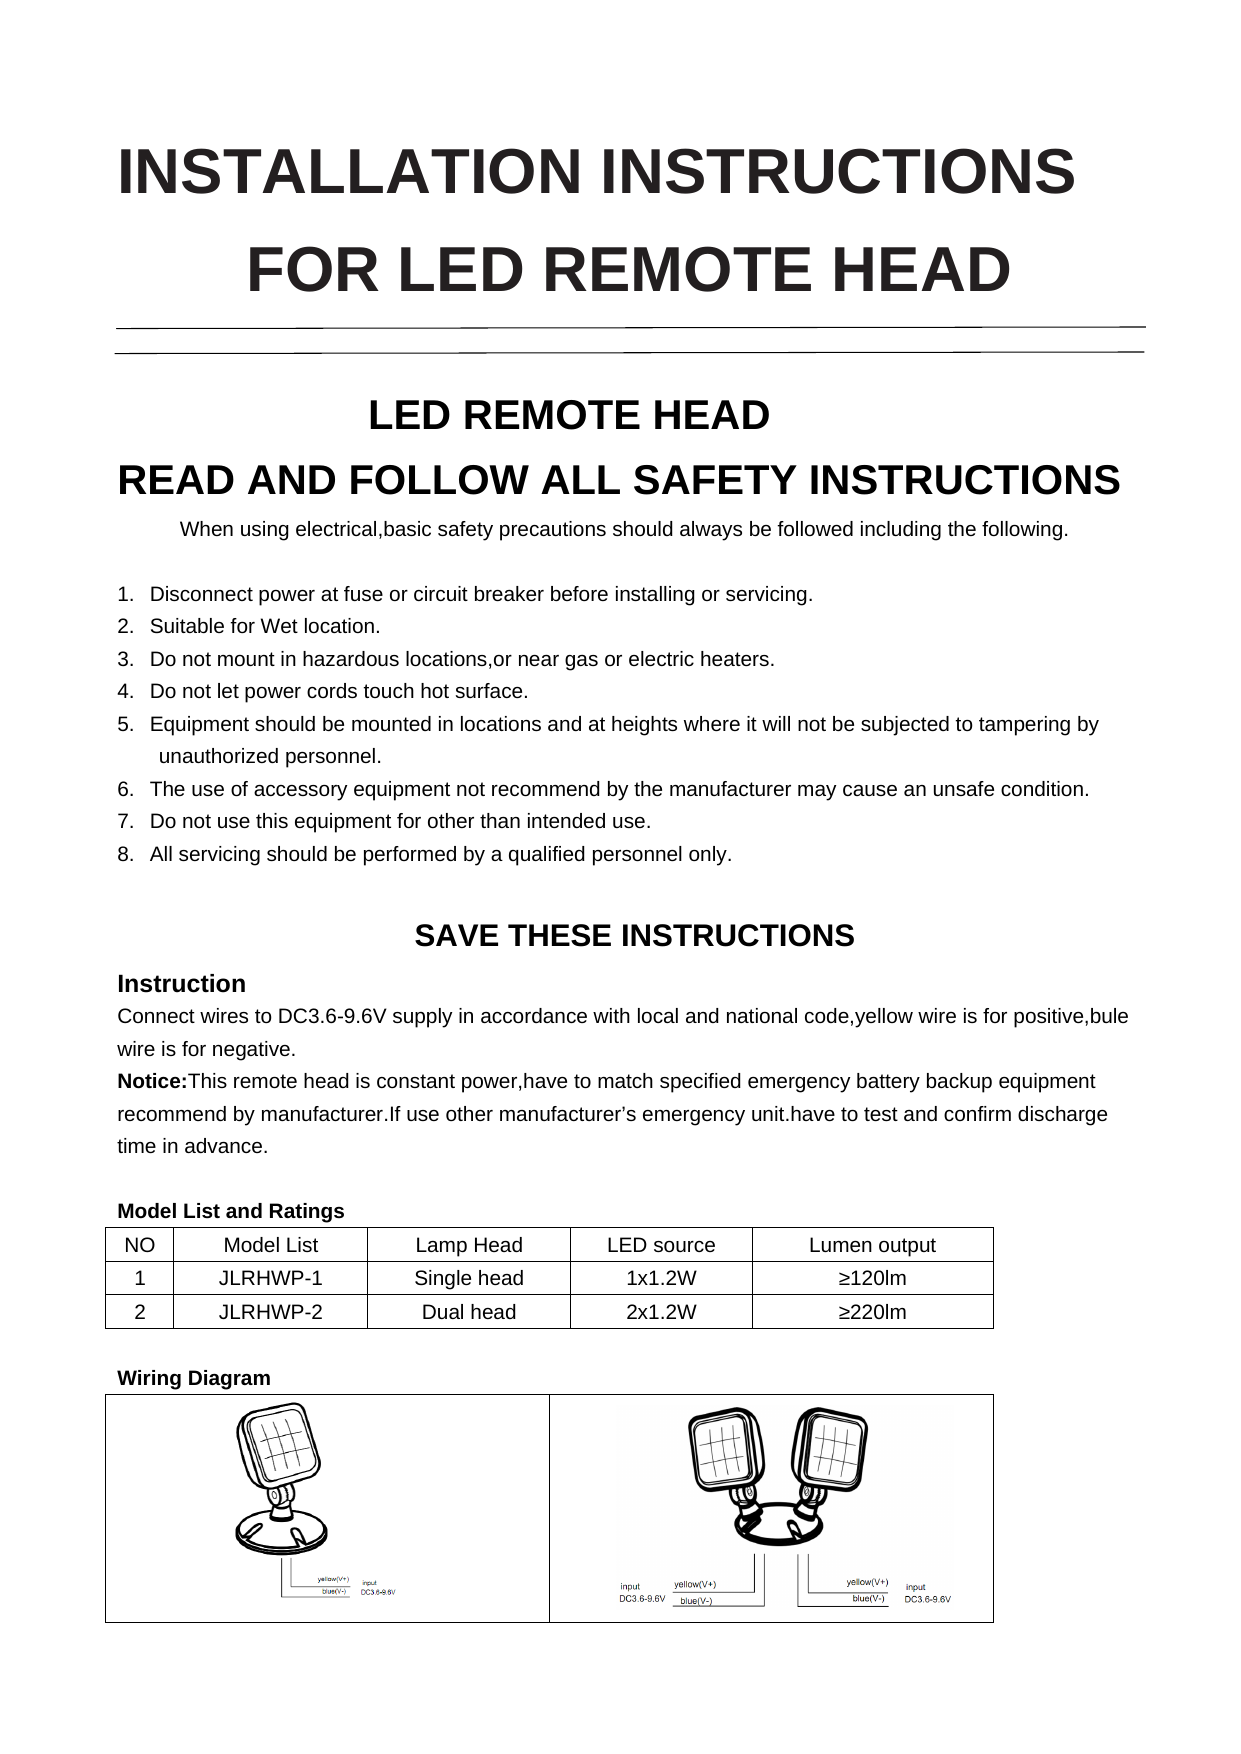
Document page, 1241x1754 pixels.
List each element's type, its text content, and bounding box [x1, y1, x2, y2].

table_header Model List [174, 1228, 367, 1261]
table_cell Single head [368, 1262, 570, 1294]
picture [227, 1396, 401, 1604]
list Do not mount in hazardous locations,or near gas or electric heaters. [117, 642, 1153, 674]
table_header Lumen output [753, 1228, 993, 1261]
text When using electrical,basic safety precautions should always be followed including the following. [117, 512, 1153, 544]
list The use of accessory equipment not recommend by the manufacturer may cause an unsafe condition. [117, 772, 1153, 804]
list Do not let power cords touch hot surface. [117, 674, 1153, 707]
table_header NO [106, 1228, 173, 1261]
list Do not use this equipment for other than intended use. [117, 804, 1153, 837]
text INSTALLATION INSTRUCTIONS FOR LED REMOTE HEAD [117, 122, 1153, 317]
table_header LED source [571, 1228, 752, 1261]
text Model List and Ratings [117, 1194, 1153, 1227]
table_cell JLRHWP-2 [174, 1295, 367, 1328]
text LED REMOTE HEAD [117, 382, 1153, 447]
list Equipment should be mounted in locations and at heights where it will not be subjected to tampering by [117, 707, 1153, 739]
table_cell 1 [106, 1262, 173, 1294]
list unauthorized personnel. [117, 739, 1153, 772]
table_cell ≥120lm [753, 1262, 993, 1294]
list Instruction [117, 967, 1153, 999]
table_cell 2 [106, 1295, 173, 1328]
table_cell 2x1.2W [571, 1295, 752, 1328]
table_header Lamp Head [368, 1228, 570, 1261]
table_header [106, 1395, 549, 1622]
picture [616, 1405, 955, 1610]
list Suitable for Wet location. [117, 609, 1153, 642]
table_cell Dual head [368, 1295, 570, 1328]
list All servicing should be performed by a qualified personnel only. [117, 837, 1153, 869]
list Disconnect power at fuse or circuit breaker before installing or servicing. [117, 577, 1153, 609]
text Notice:This remote head is constant power,have to match specified emergency battery backup equipment recommend by manufacturer.If use other manufacturer’s emergency unit.have to test and confirm discharge time in advance. [117, 1064, 1153, 1162]
table_cell 1x1.2W [571, 1262, 752, 1294]
text Wiring Diagram [117, 1361, 1153, 1394]
text READ AND FOLLOW ALL SAFETY INSTRUCTIONS [117, 447, 1153, 512]
table_header [550, 1395, 993, 1622]
list Connect wires to DC3.6-9.6V supply in accordance with local and national code,yellow wire is for positive,bule wire is for negative. [117, 999, 1153, 1064]
table_cell ≥220lm [753, 1295, 993, 1328]
list SAVE THESE INSTRUCTIONS [117, 902, 1153, 967]
table_cell JLRHWP-1 [174, 1262, 367, 1294]
